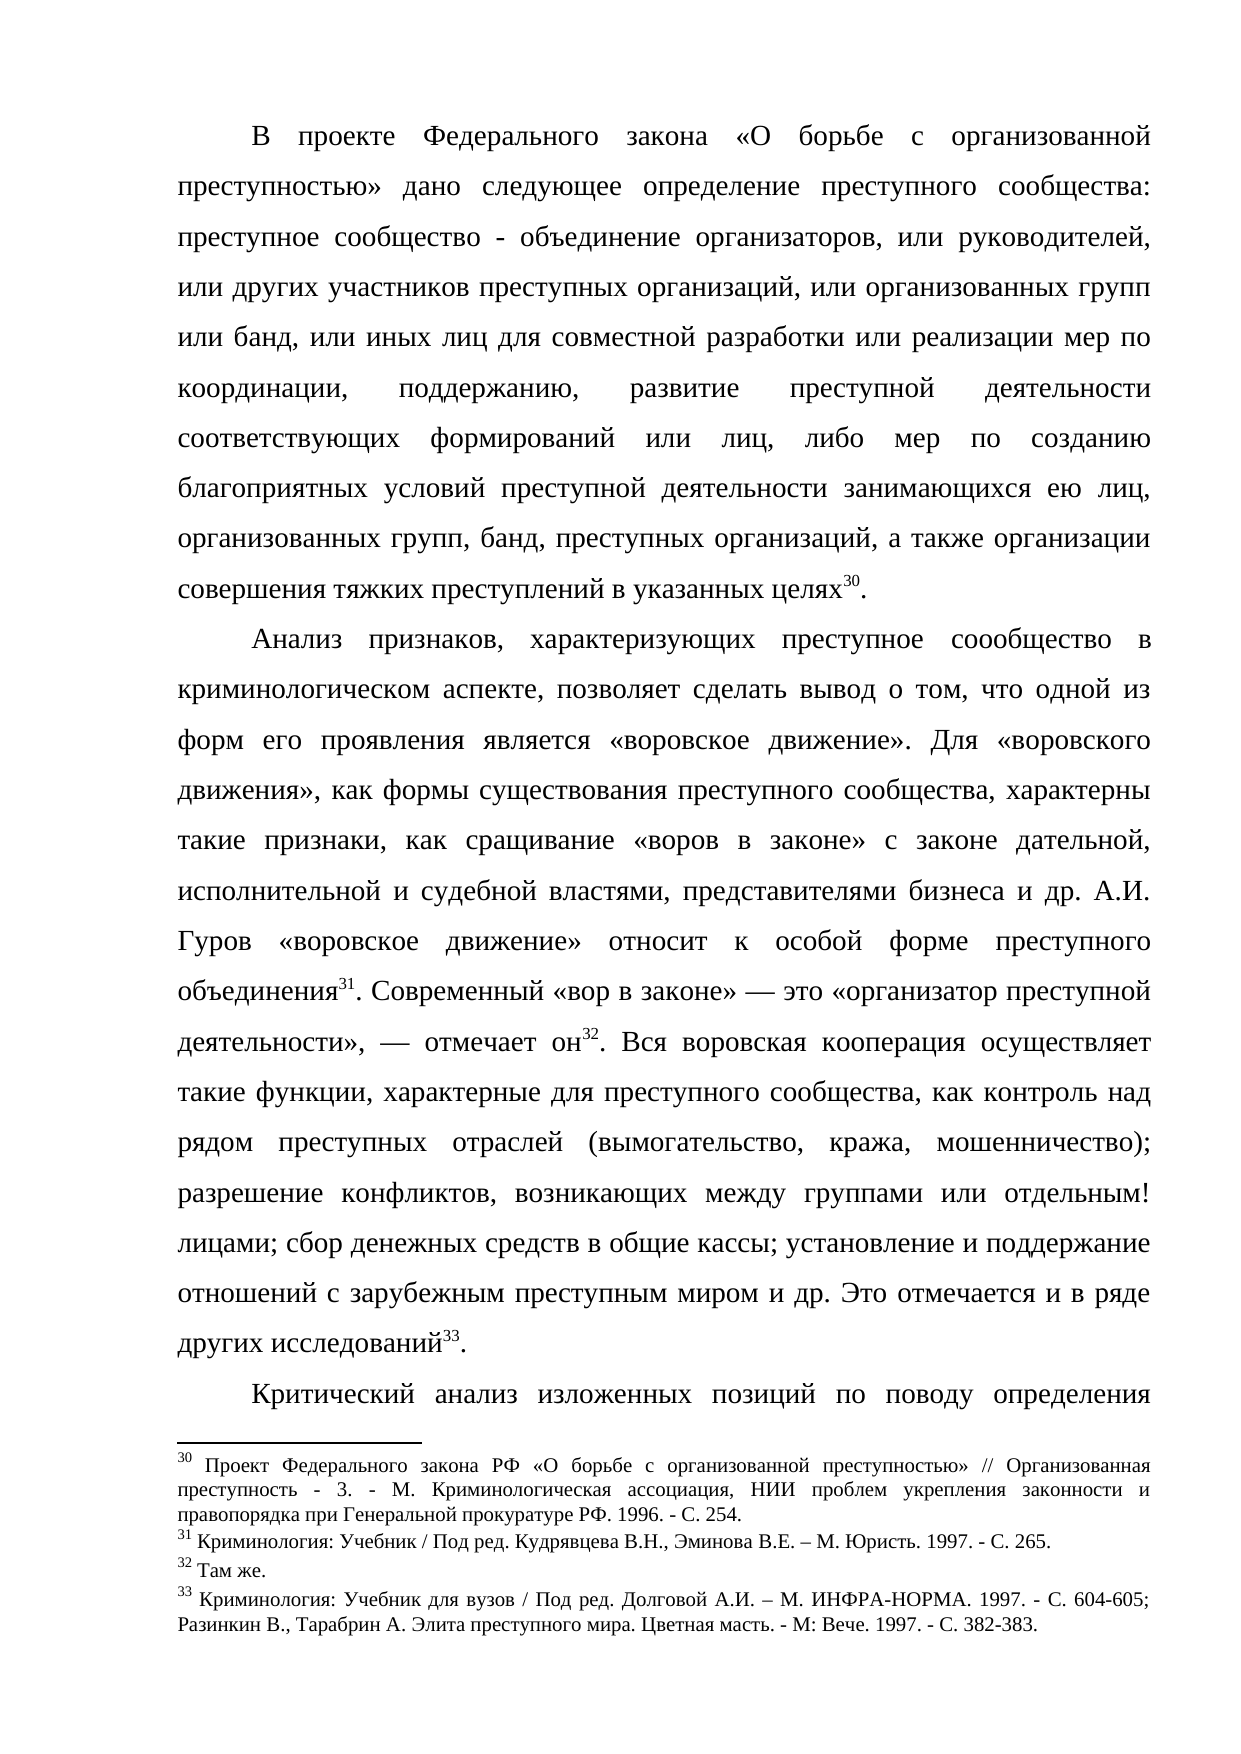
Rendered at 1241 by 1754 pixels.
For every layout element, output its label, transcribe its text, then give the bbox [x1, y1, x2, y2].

text В проекте Федерального закона «О борьбе с организованной преступностью» дано следующее определение преступного сообщества: преступное сообщество - объединение организаторов, или руководителей, или других участников преступных организаций, или организованных групп или банд, или иных лиц для совместной разработки или реализации мер по координации, поддержанию, развитие преступной деятельности соответствующих формирований или лиц, либо мер по созданию благоприятных условий преступной деятельности занимающихся ею лиц, организованных групп, банд, преступных организаций, а также организации совершения тяжких преступлений в указанных целях. [177, 118, 1152, 604]
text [177, 1376, 1152, 1409]
text Анализ признаков, характеризующих преступное cooобщество в криминологическом аспекте, позволяет сделать вывод о том, что одной из форм его проявления является «воровское движение». Для «воровского движения», как формы существования преступного сообщества, характерны такие признаки, как сращивание «воров в законе» с законе дательной, исполнительной и судебной властями, представителями бизнеса и др. А.И. Гуров «воровское движение» относит к особой форме преступного объединения. Современный «вор в законе» — это «организатор преступной деятельности», — отмечает он. Вся воровская кооперация осуществляет такие функции, характерные для преступного сообщества, как контроль над рядом преступных отраслей (вымогательство, кража, мошенничество); разрешение конфликтов, возникающих между группами или отдельным! лицами; сбор денежных средств в общие кассы; установление и поддержание отношений с зарубежным преступным миром и др. Это отмечается и в ряде других исследований. [177, 621, 1152, 1359]
